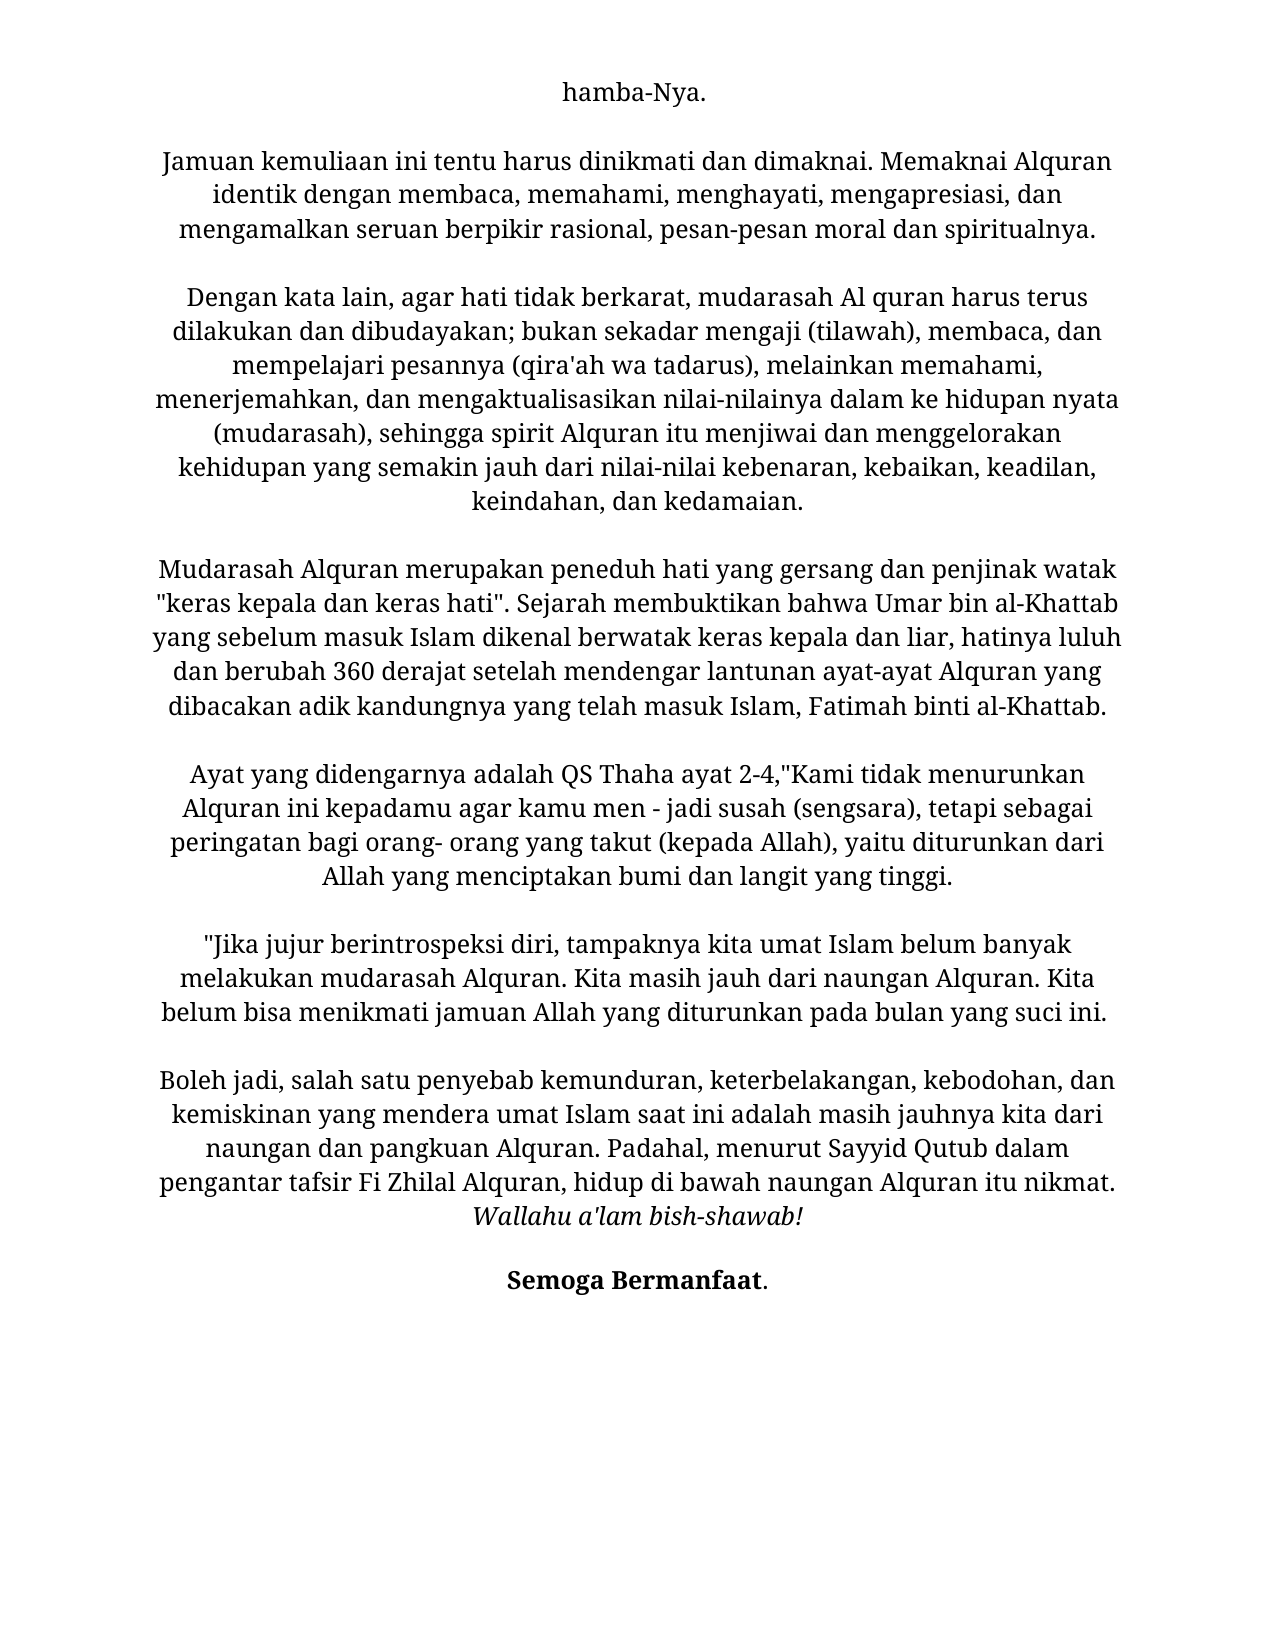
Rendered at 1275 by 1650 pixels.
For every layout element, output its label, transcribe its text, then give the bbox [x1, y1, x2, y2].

text Semoga Bermanfaat. [150, 1262, 1125, 1296]
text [150, 75, 1125, 1233]
